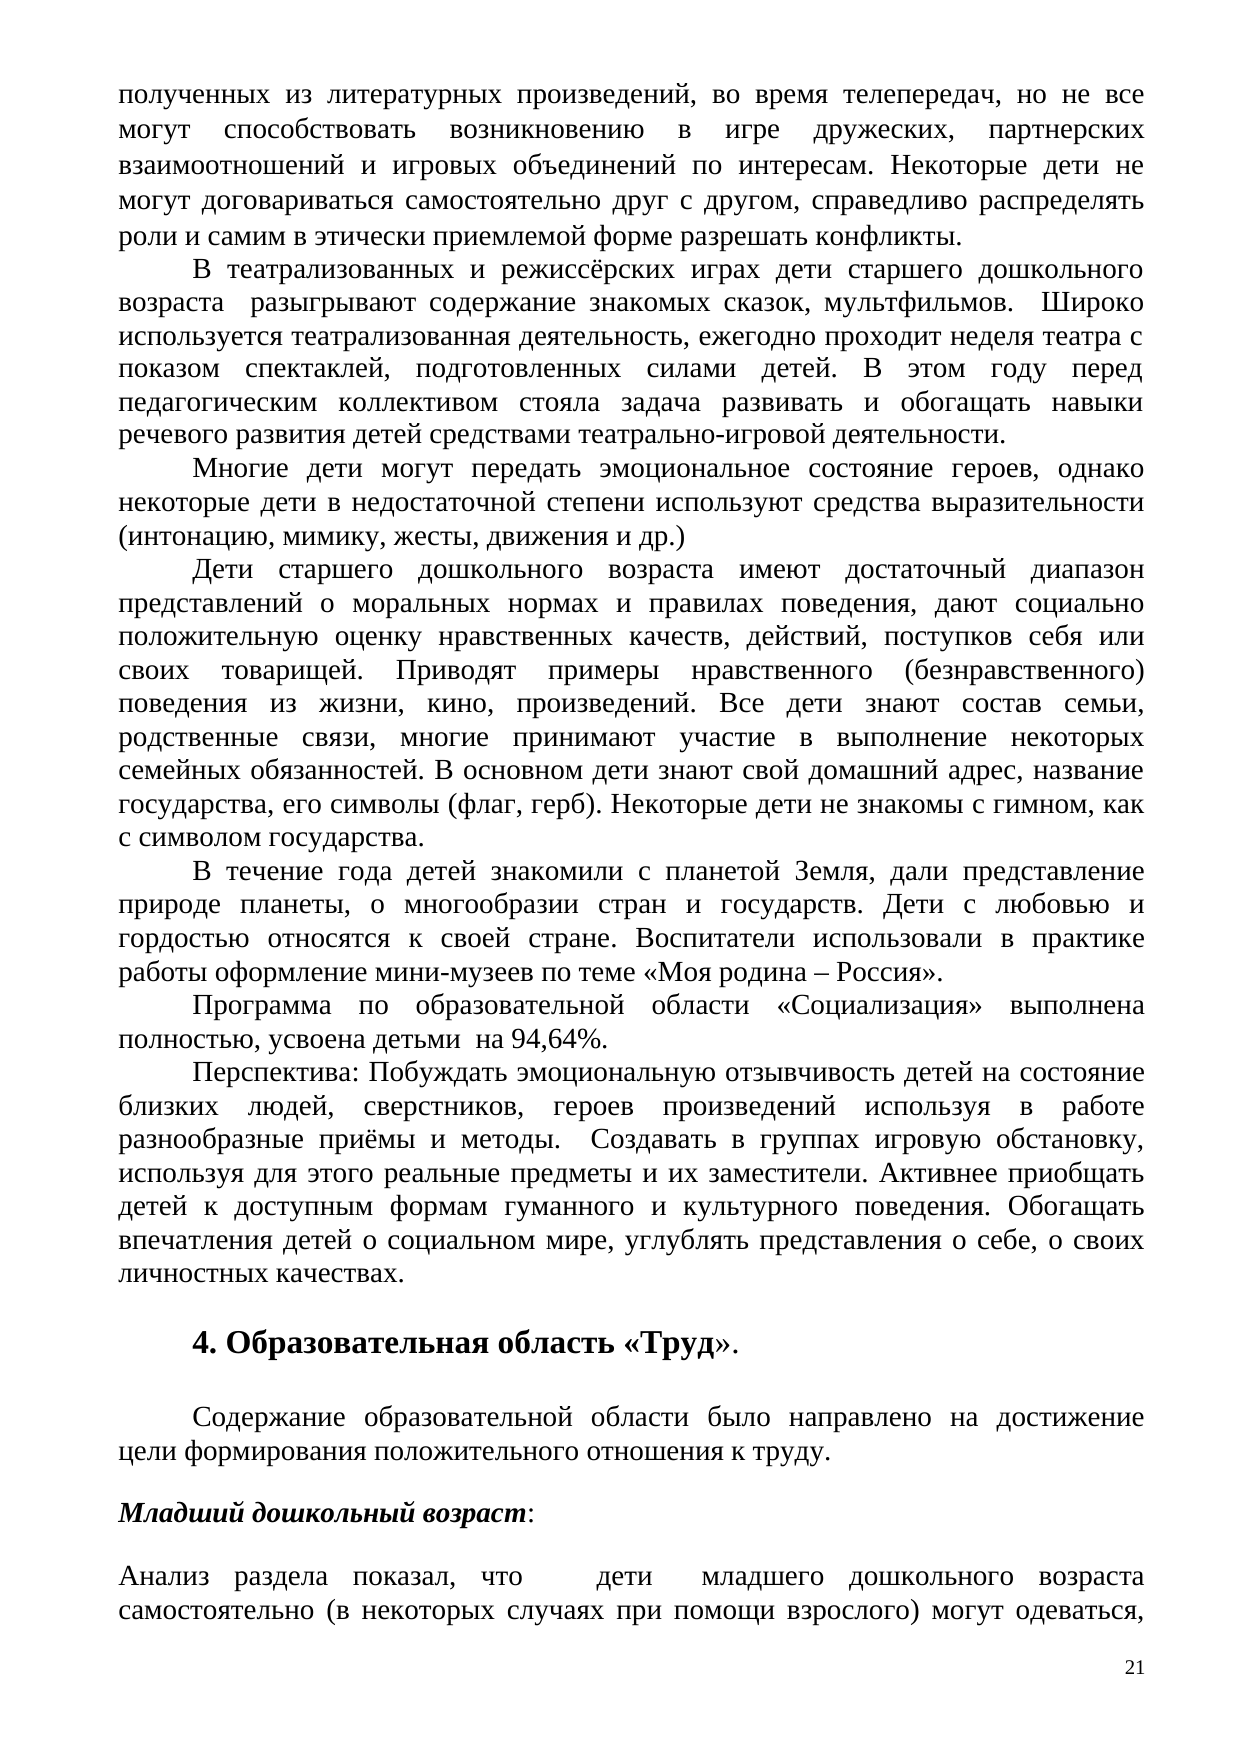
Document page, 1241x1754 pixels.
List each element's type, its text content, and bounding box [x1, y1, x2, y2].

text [118, 1558, 1146, 1625]
text 4. Образовательная область «Труд». [118, 1323, 1146, 1361]
text Многие дети могут передать эмоциональное состояние героев, однако некоторые дети в недостаточной степени используют средства выразительности (интонацию, мимику, жесты, движения и др.) [118, 451, 1146, 551]
text Перспектива: Побуждать эмоциональную отзывчивость детей на состояние близких людей, сверстников, героев произведений используя в работе разнообразные приёмы и методы. Создавать в группах игровую обстановку, используя для этого реальные предметы и их заместители. Активнее приобщать детей к доступным формам гуманного и культурного поведения. Обогащать впечатления детей о социальном мире, углублять представления о себе, о своих личностных качествах. [118, 1054, 1146, 1289]
text В театрализованных и режиссёрских играх дети старшего дошкольного возраста разыгрывают содержание знакомых сказок, мультфильмов. Широко используется театрализованная деятельность, ежегодно проходит неделя театра с показом спектаклей, подготовленных силами детей. В этом году перед педагогическим коллективом стояла задача развивать и обогащать навыки речевого развития детей средствами театрально-игровой деятельности. [118, 252, 1144, 451]
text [118, 75, 1146, 252]
text Младший дошкольный возраст: [118, 1496, 1146, 1529]
text Дети старшего дошкольного возраста имеют достаточный диапазон представлений о моральных нормах и правилах поведения, дают социально положительную оценку нравственных качеств, действий, поступков себя или своих товарищей. Приводят примеры нравственного (безнравственного) поведения из жизни, кино, произведений. Все дети знают состав семьи, родственные связи, многие принимают участие в выполнение некоторых семейных обязанностей. В основном дети знают свой домашний адрес, название государства, его символы (флаг, герб). Некоторые дети не знакомы с гимном, как с символом государства. [118, 551, 1146, 853]
text Программа по образовательной области «Социализация» выполнена полностью, усвоена детьми на 94,64%. [118, 987, 1146, 1054]
text В течение года детей знакомили с планетой Земля, дали представление природе планеты, о многообразии стран и государств. Дети с любовью и гордостью относятся к своей стране. Воспитатели использовали в практике работы оформление мини-музеев по теме «Моя родина – Россия». [118, 853, 1146, 987]
text Содержание образовательной области было направлено на достижение цели формирования положительного отношения к труду. [118, 1399, 1146, 1466]
